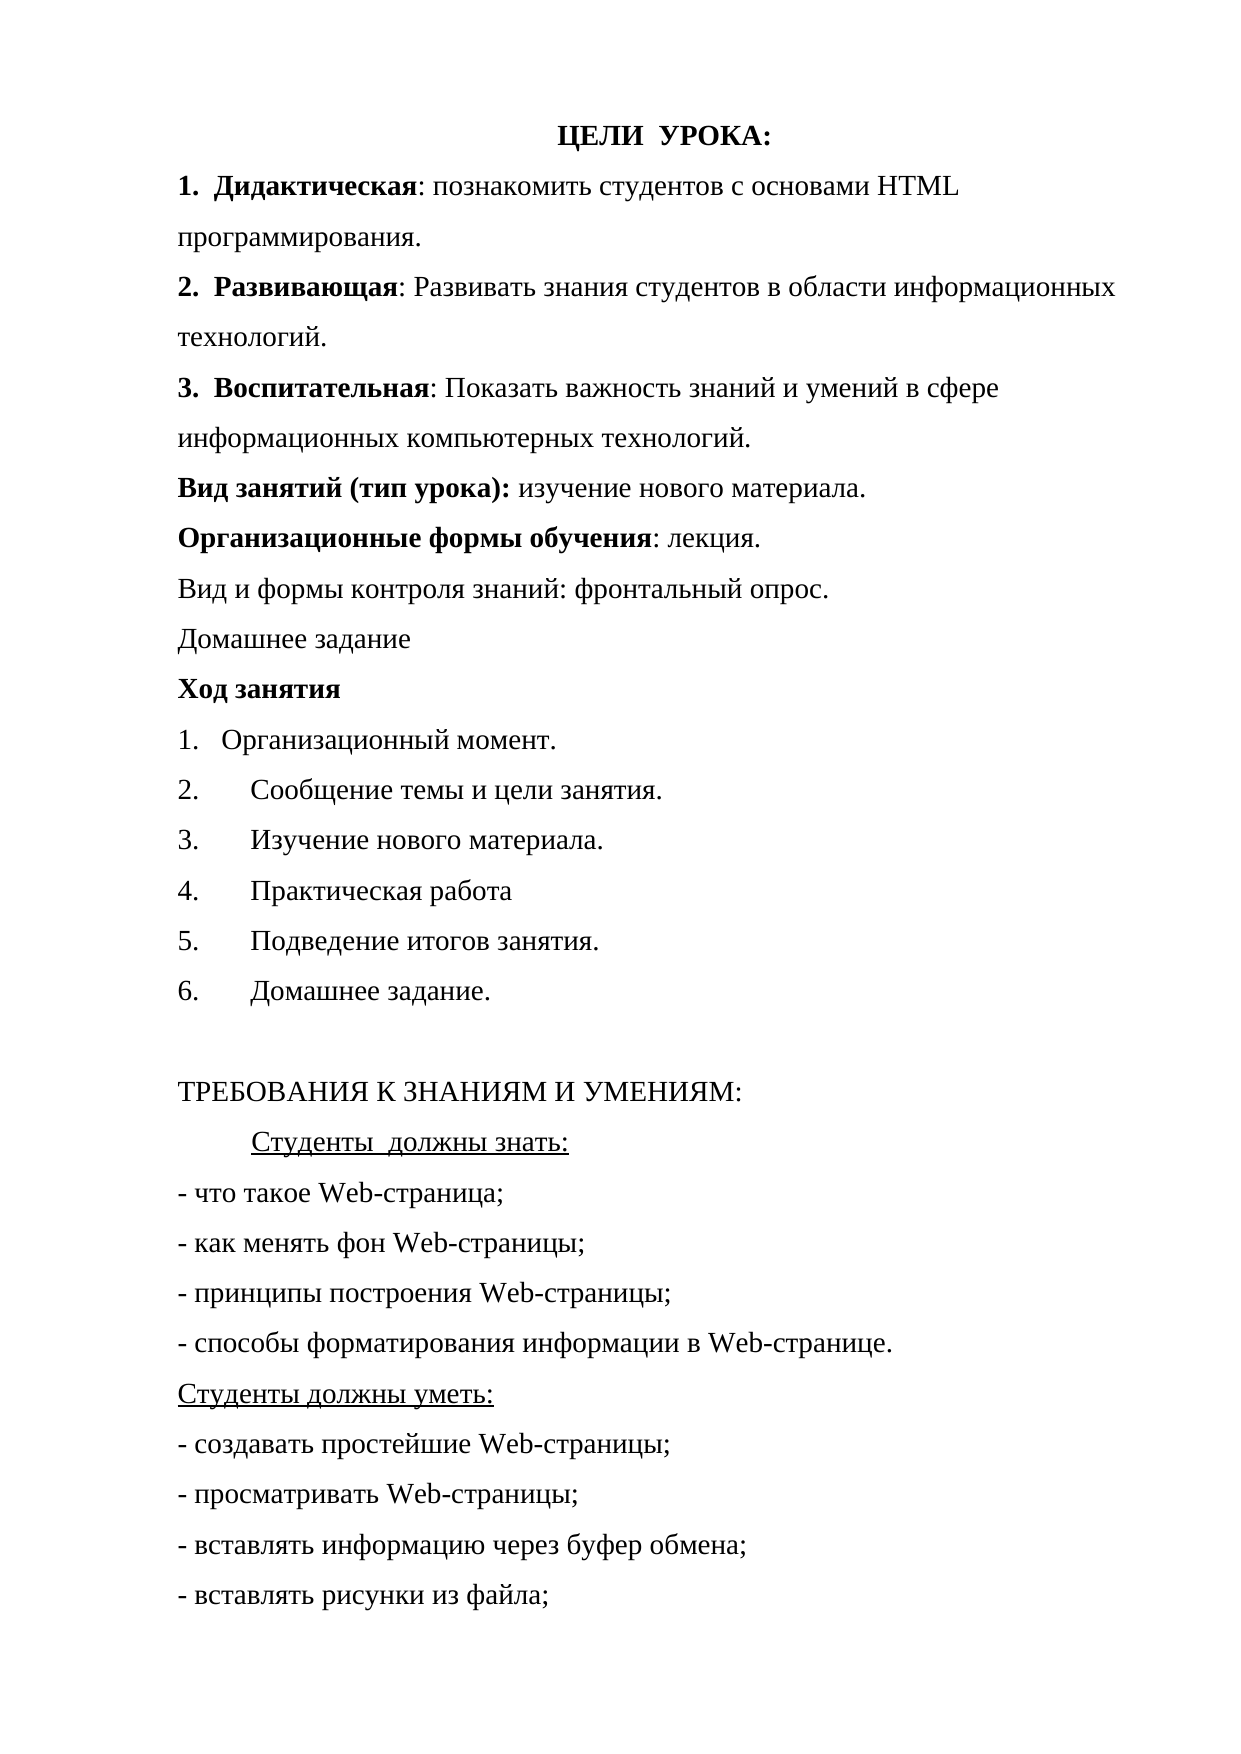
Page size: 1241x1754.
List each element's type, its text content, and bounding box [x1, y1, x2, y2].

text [177, 1376, 1152, 1611]
text Студенты должны знать: - что такое Web-страница; - как менять фон Web-страницы; - принципы построения Web-страницы; - способы форматирования информации в Web-странице. [177, 1124, 1152, 1359]
text 4. Практическая работа 5. Подведение итогов занятия. 6. Домашнее задание. [177, 873, 1152, 1007]
text 1. Дидактическая: познакомить студентов с основами HTML программирования. 2. Развивающая: Развивать знания студентов в области информационных технологий. 3. Воспитательная: Показать важность знаний и умений в сфере информационных компьютерных технологий. Вид занятий (тип урока): изучение нового материала. Организационные формы обучения: лекция. Вид и формы контроля знаний: фронтальный опрос. Домашнее задание Ход занятия 1. Организационный момент. 2. Сообщение темы и цели занятия. 3. Изучение нового материала. [177, 168, 1152, 856]
text ЦЕЛИ УРОКА: [177, 118, 1152, 152]
text ТРЕБОВАНИЯ К ЗНАНИЯМ И УМЕНИЯМ: [177, 1074, 1152, 1108]
